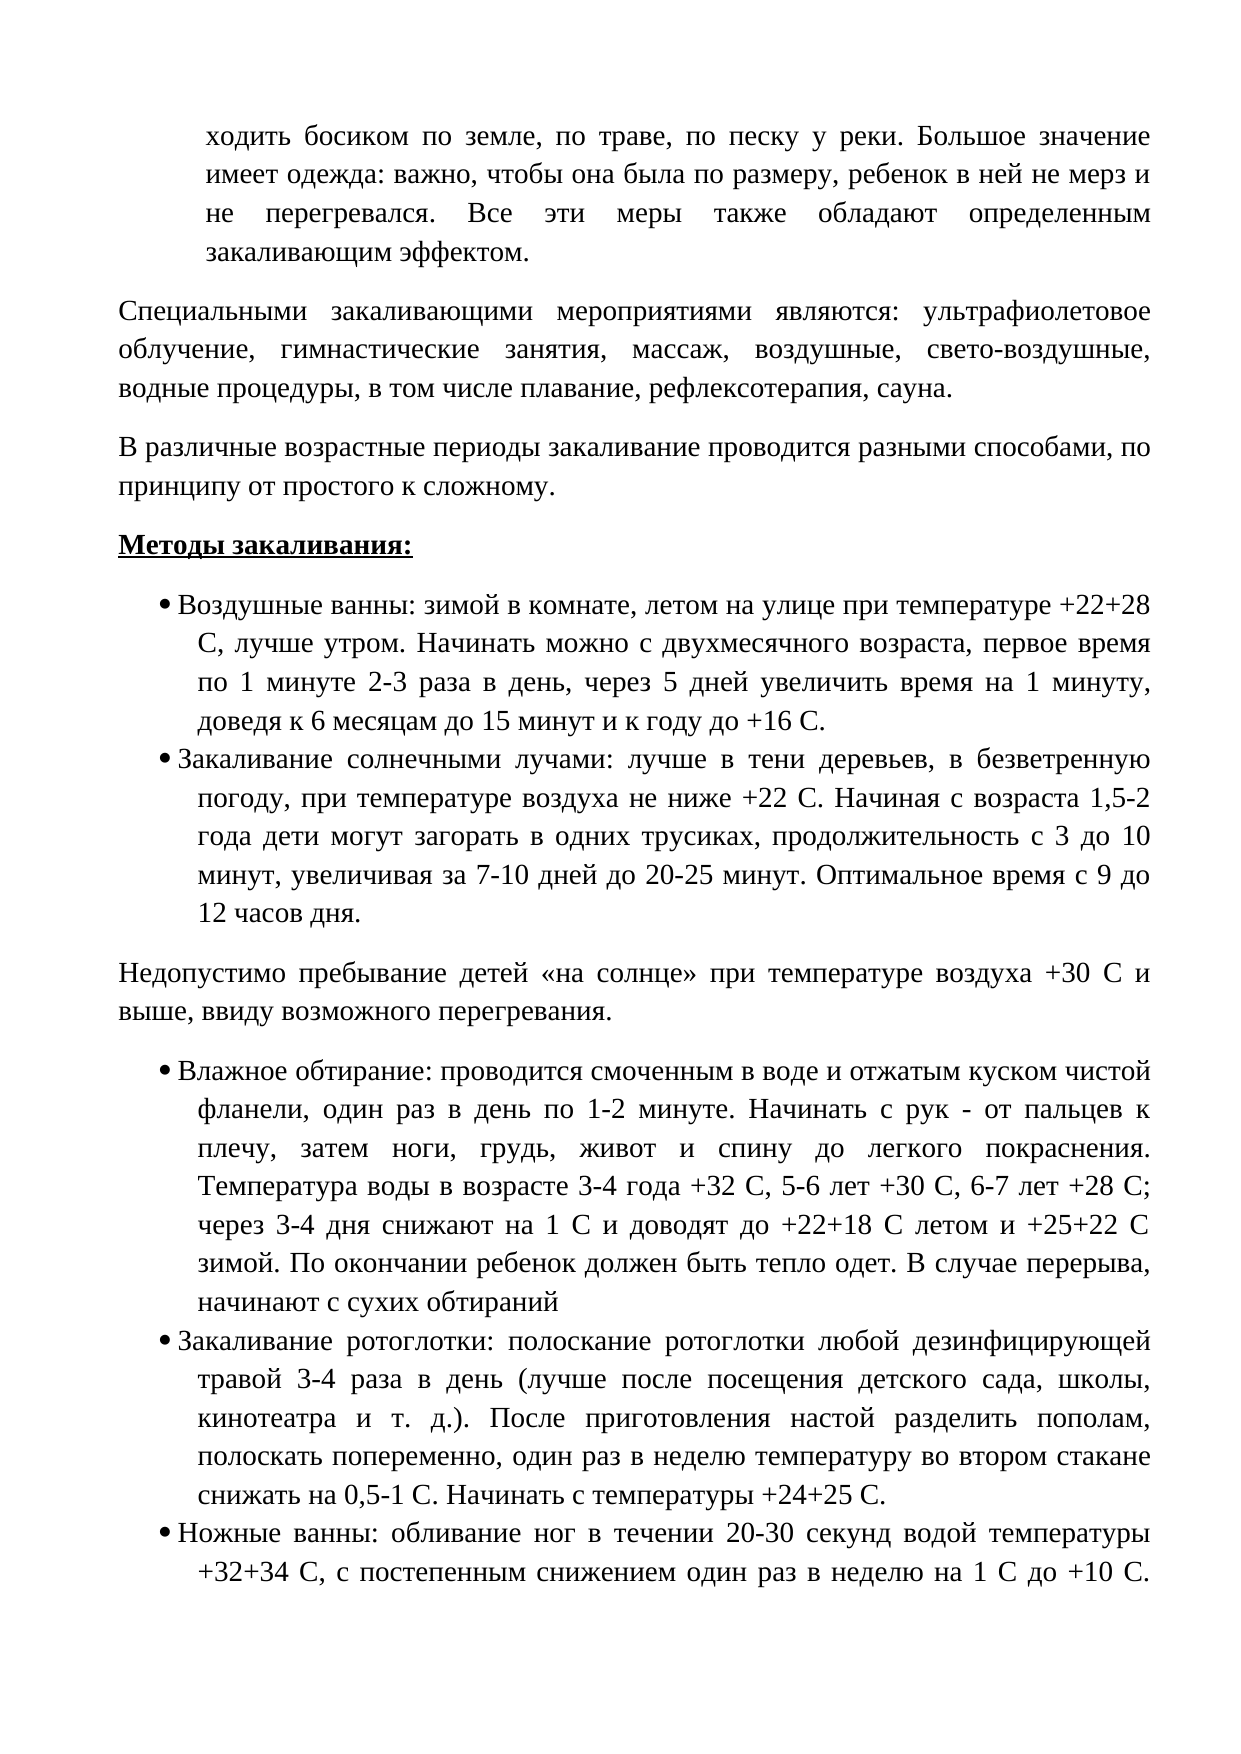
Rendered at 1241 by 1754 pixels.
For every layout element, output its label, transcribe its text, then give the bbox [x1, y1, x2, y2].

text В различные возрастные периоды закаливание проводится разными способами, по принципу от простого к сложному. [118, 429, 1152, 502]
list Воздушные ванны: зимой в комнате, летом на улице при температуре +22+28 С, лучше утром. Начинать можно с двухмесячного возраста, первое время по 1 минуте 2-3 раза в день, через 5 дней увеличить время на 1 минуту, доведя к 6 месяцам до 15 минут и к году до +16 С. [160, 587, 1152, 736]
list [168, 118, 1152, 267]
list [160, 1515, 1152, 1588]
text Недопустимо пребывание детей «на солнце» при температуре воздуха +30 С и выше, ввиду возможного перегревания. [118, 955, 1152, 1027]
text Специальными закаливающими мероприятиями являются: ультрафиолетовое облучение, гимнастические занятия, массаж, воздушные, свето-воздушные, водные процедуры, в том числе плавание, рефлексотерапия, сауна. [118, 293, 1152, 404]
list Закаливание солнечными лучами: лучше в тени деревьев, в безветренную погоду, при температуре воздуха не ниже +22 С. Начиная с возраста 1,5-2 года дети могут загорать в одних трусиках, продолжительность с 3 до 10 минут, увеличивая за 7-10 дней до 20-25 минут. Оптимальное время с 9 до 12 часов дня. [160, 741, 1152, 929]
list Влажное обтирание: проводится смоченным в воде и отжатым куском чистой фланели, один раз в день по 1-2 минуте. Начинать с рук - от пальцев к плечу, затем ноги, грудь, живот и спину до легкого покраснения. Температура воды в возрасте 3-4 года +32 С, 5-6 лет +30 С, 6-7 лет +28 С; через 3-4 дня снижают на 1 С и доводят до +22+18 С летом и +25+22 С зимой. По окончании ребенок должен быть тепло одет. В случае перерыва, начинают с сухих обтираний [160, 1053, 1152, 1318]
text Методы закаливания: [118, 527, 1152, 561]
list Закаливание ротоглотки: полоскание ротоглотки любой дезинфицирующей травой 3-4 раза в день (лучше после посещения детского сада, школы, кинотеатра и т. д.). После приготовления настой разделить пополам, полоскать попеременно, один раз в неделю температуру во втором стакане снижать на 0,5-1 С. Начинать с температуры +24+25 С. [160, 1323, 1152, 1510]
